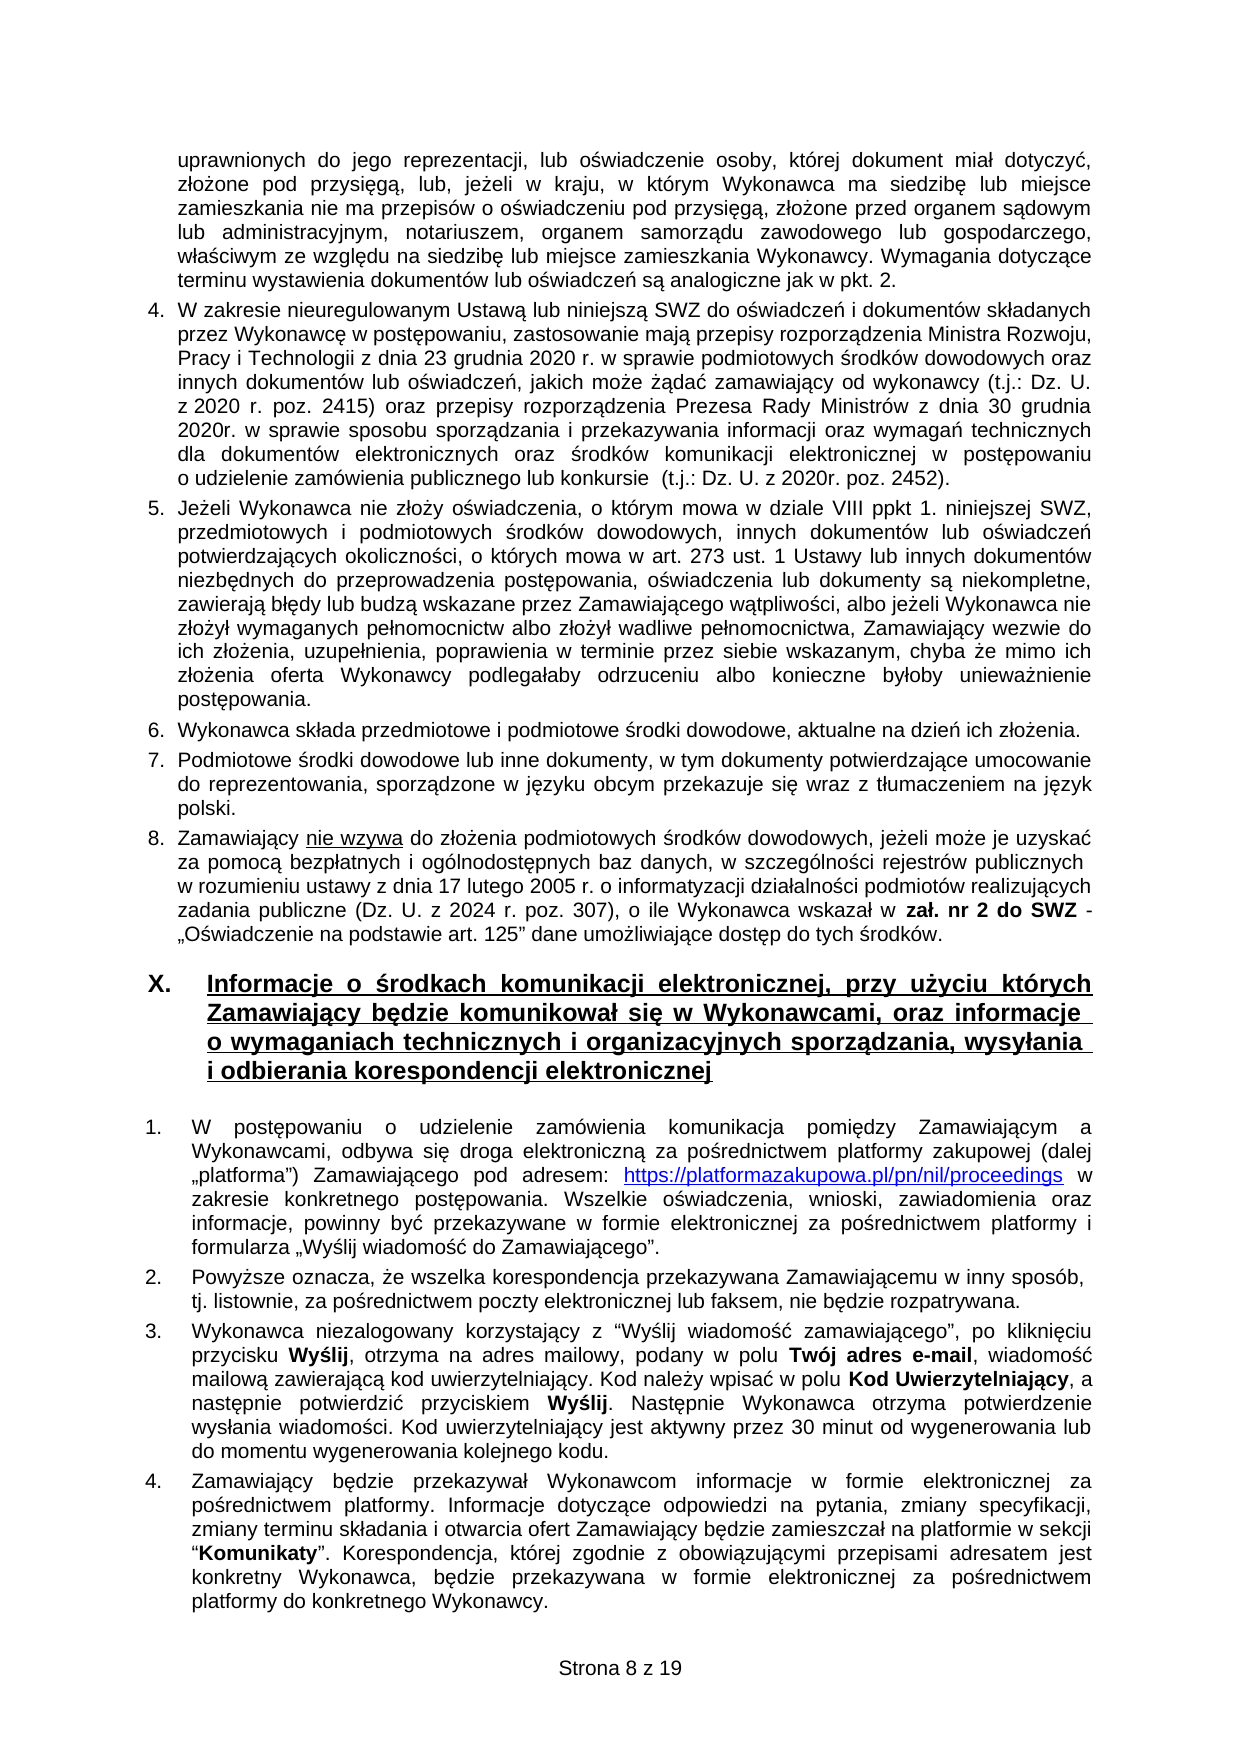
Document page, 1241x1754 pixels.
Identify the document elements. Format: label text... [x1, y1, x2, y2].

list Podmiotowe środki dowodowe lub inne dokumenty, w tym dokumenty potwierdzające umocowanie do reprezentowania, sporządzone w języku obcym przekazuje się wraz z tłumaczeniem na język polski. [148, 748, 1093, 819]
list Zamawiający będzie przekazywał Wykonawcom informacje w formie elektronicznej za pośrednictwem platformy. Informacje dotyczące odpowiedzi na pytania, zmiany specyfikacji, zmiany terminu składania i otwarcia ofert Zamawiający będzie zamieszczał na platformie w sekcji “Komunikaty”. Korespondencja, której zgodnie z obowiązującymi przepisami adresatem jest konkretny Wykonawca, będzie przekazywana w formie elektronicznej za pośrednictwem platformy do konkretnego Wykonawcy. [145, 1469, 1093, 1613]
list W postępowaniu o udzielenie zamówienia komunikacja pomiędzy Zamawiającym a Wykonawcami, odbywa się droga elektroniczną za pośrednictwem platformy zakupowej (dalej „platforma”) Zamawiającego pod adresem: https://platformazakupowa.pl/pn/nil/proceedings w zakresie konkretnego postępowania. Wszelkie oświadczenia, wnioski, zawiadomienia oraz informacje, powinny być przekazywane w formie elektronicznej za pośrednictwem platformy i formularza „Wyślij wiadomość do Zamawiającego”. [145, 1115, 1093, 1258]
list Zamawiający nie wzywa do złożenia podmiotowych środków dowodowych, jeżeli może je uzyskać za pomocą bezpłatnych i ogólnodostępnych baz danych, w szczególności rejestrów publicznych w rozumieniu ustawy z dnia 17 lutego 2005 r. o informatyzacji działalności podmiotów realizujących zadania publiczne (Dz. U. z 2024 r. poz. 307), o ile Wykonawca wskazał w zał. nr 2 do SWZ - „Oświadczenie na podstawie art. 125” dane umożliwiające dostęp do tych środków. [148, 826, 1093, 946]
list Powyższe oznacza, że wszelka korespondencja przekazywana Zamawiającemu w inny sposób, tj. listownie, za pośrednictwem poczty elektronicznej lub faksem, nie będzie rozpatrywana. [145, 1265, 1093, 1313]
subtitle Informacje o środkach komunikacji elektronicznej, przy użyciu których Zamawiający będzie komunikował się w Wykonawcami, oraz informacje o wymaganiach technicznych i organizacyjnych sporządzania, wysyłania i odbierania korespondencji elektronicznej [148, 969, 1093, 1084]
list W zakresie nieuregulowanym Ustawą lub niniejszą SWZ do oświadczeń i dokumentów składanych przez Wykonawcę w postępowaniu, zastosowanie mają przepisy rozporządzenia Ministra Rozwoju, Pracy i Technologii z dnia 23 grudnia 2020 r. w sprawie podmiotowych środków dowodowych oraz innych dokumentów lub oświadczeń, jakich może żądać zamawiający od wykonawcy (t.j.: Dz. U. z 2020 r. poz. 2415) oraz przepisy rozporządzenia Prezesa Rady Ministrów z dnia 30 grudnia 2020r. w sprawie sposobu sporządzania i przekazywania informacji oraz wymagań technicznych dla dokumentów elektronicznych oraz środków komunikacji elektronicznej w postępowaniu o udzielenie zamówienia publicznego lub konkursie (t.j.: Dz. U. z 2020r. poz. 2452). [148, 298, 1093, 489]
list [148, 148, 1093, 291]
list Wykonawca składa przedmiotowe i podmiotowe środki dowodowe, aktualne na dzień ich złożenia. [148, 717, 1093, 741]
list Wykonawca niezalogowany korzystający z “Wyślij wiadomość zamawiającego”, po kliknięciu przycisku Wyślij, otrzyma na adres mailowy, podany w polu Twój adres e-mail, wiadomość mailową zawierającą kod uwierzytelniający. Kod należy wpisać w polu Kod Uwierzytelniający, a następnie potwierdzić przyciskiem Wyślij. Następnie Wykonawca otrzyma potwierdzenie wysłania wiadomości. Kod uwierzytelniający jest aktywny przez 30 minut od wygenerowania lub do momentu wygenerowania kolejnego kodu. [145, 1319, 1093, 1463]
list Jeżeli Wykonawca nie złoży oświadczenia, o którym mowa w dziale VIII ppkt 1. niniejszej SWZ, przedmiotowych i podmiotowych środków dowodowych, innych dokumentów lub oświadczeń potwierdzających okoliczności, o których mowa w art. 273 ust. 1 Ustawy lub innych dokumentów niezbędnych do przeprowadzenia postępowania, oświadczenia lub dokumenty są niekompletne, zawierają błędy lub budzą wskazane przez Zamawiającego wątpliwości, albo jeżeli Wykonawca nie złożył wymaganych pełnomocnictw albo złożył wadliwe pełnomocnictwa, Zamawiający wezwie do ich złożenia, uzupełnienia, poprawienia w terminie przez siebie wskazanym, chyba że mimo ich złożenia oferta Wykonawcy podlegałaby odrzuceniu albo konieczne byłoby unieważnienie postępowania. [148, 496, 1093, 711]
